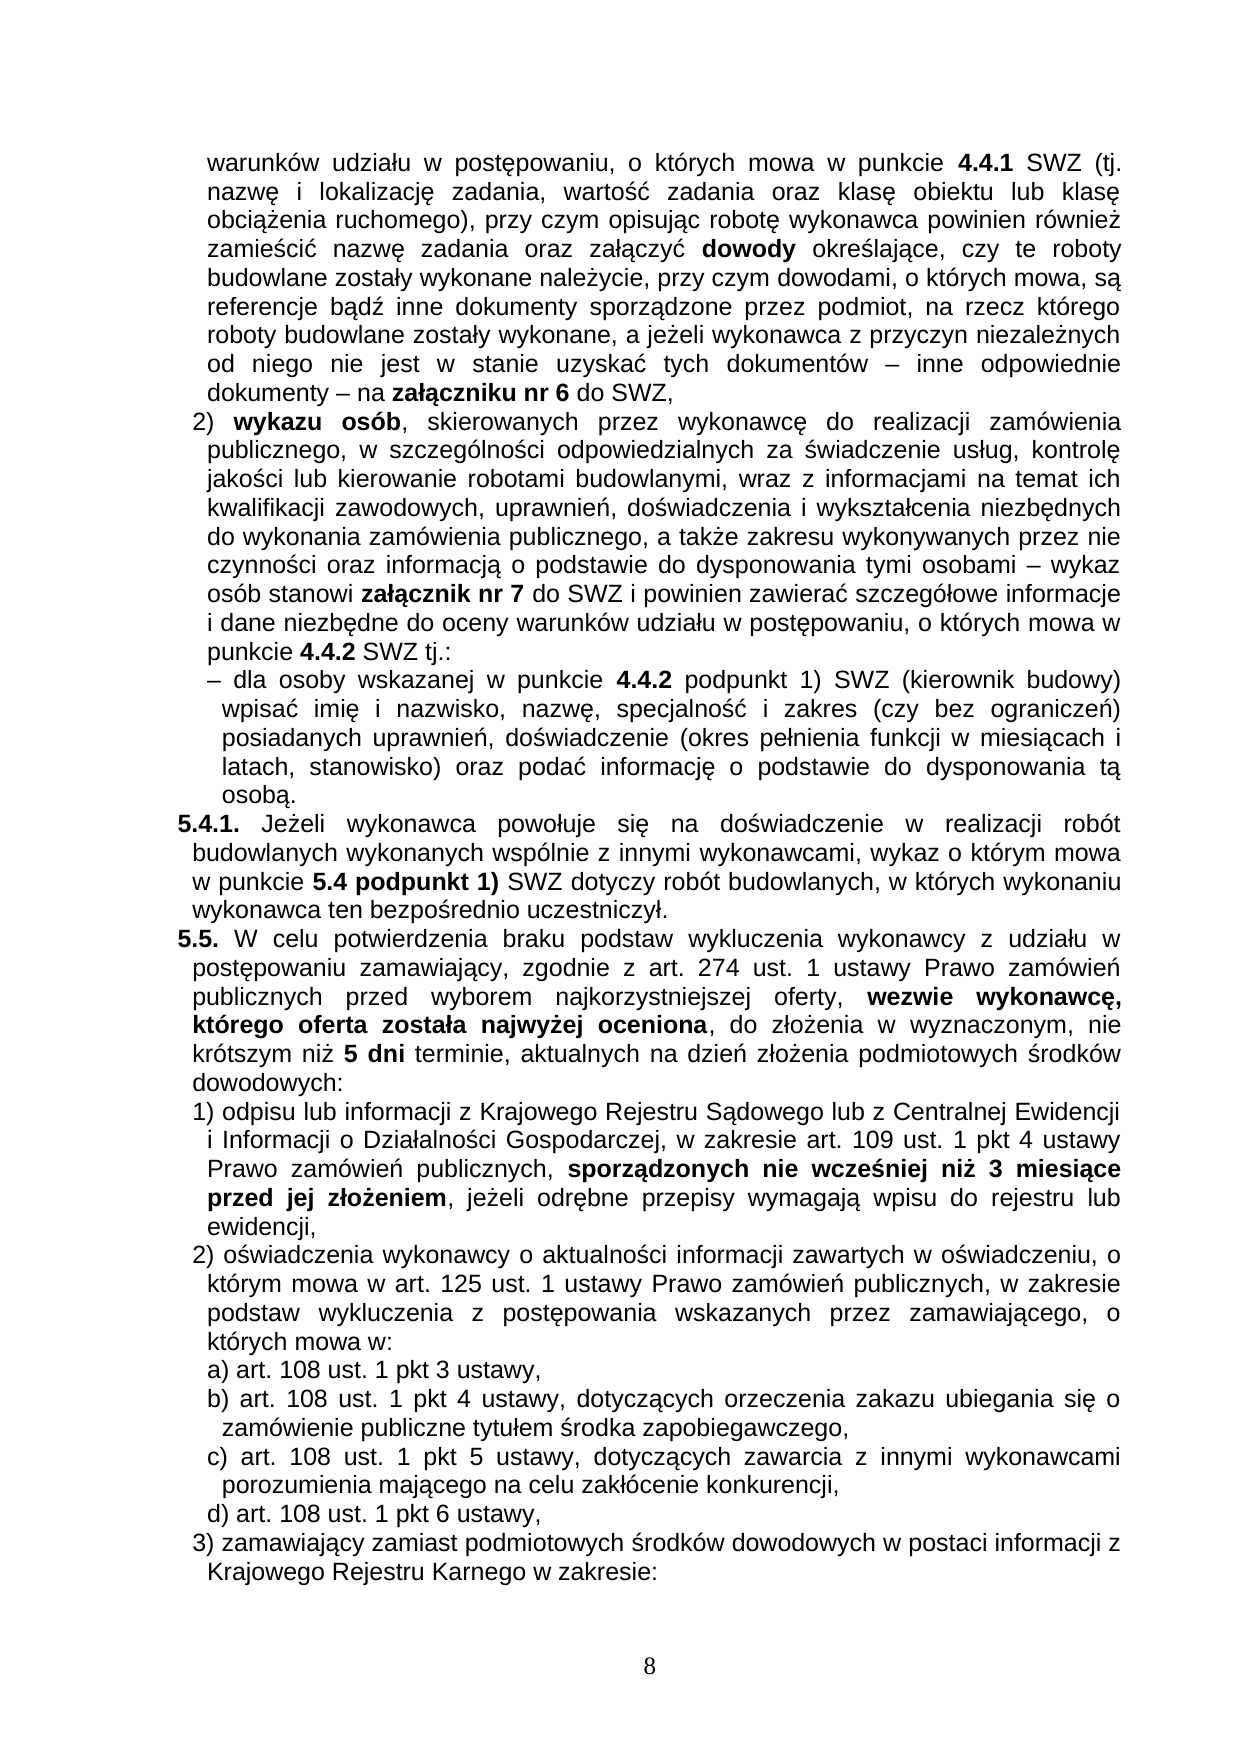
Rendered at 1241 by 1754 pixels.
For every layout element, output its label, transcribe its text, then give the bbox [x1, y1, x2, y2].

text 5.5. W celu potwierdzenia braku podstaw wykluczenia wykonawcy z udziału w postępowaniu zamawiający, zgodnie z art. 274 ust. 1 ustawy Prawo zamówień publicznych przed wyborem najkorzystniejszej oferty, wezwie wykonawcę, którego oferta została najwyżej oceniona, do złożenia w wyznaczonym, nie krótszym niż 5 dni terminie, aktualnych na dzień złożenia podmiotowych środków dowodowych: [177, 924, 1122, 1096]
text d) art. 108 ust. 1 pkt 6 ustawy, [207, 1499, 1122, 1528]
text 2) wykazu osób, skierowanych przez wykonawcę do realizacji zamówienia publicznego, w szczególności odpowiedzialnych za świadczenie usług, kontrolę jakości lub kierowanie robotami budowlanymi, wraz z informacjami na temat ich kwalifikacji zawodowych, uprawnień, doświadczenia i wykształcenia niezbędnych do wykonania zamówienia publicznego, a także zakresu wykonywanych przez nie czynności oraz informacją o podstawie do dysponowania tymi osobami – wykaz osób stanowi załącznik nr 7 do SWZ i powinien zawierać szczegółowe informacje i dane niezbędne do oceny warunków udziału w postępowaniu, o których mowa w punkcie 4.4.2 SWZ tj.: [192, 406, 1122, 665]
text – dla osoby wskazanej w punkcie 4.4.2 podpunkt 1) SWZ (kierownik budowy) wpisać imię i nazwisko, nazwę, specjalność i zakres (czy bez ograniczeń) posiadanych uprawnień, doświadczenie (okres pełnienia funkcji w miesiącach i latach, stanowisko) oraz podać informację o podstawie do dysponowania tą osobą. [207, 665, 1122, 809]
text b) art. 108 ust. 1 pkt 4 ustawy, dotyczących orzeczenia zakazu ubiegania się o zamówienie publiczne tytułem środka zapobiegawczego, [207, 1384, 1122, 1441]
text 3) zamawiający zamiast podmiotowych środków dowodowych w postaci informacji z Krajowego Rejestru Karnego w zakresie: [192, 1528, 1122, 1585]
text 1) odpisu lub informacji z Krajowego Rejestru Sądowego lub z Centralnej Ewidencji i Informacji o Działalności Gospodarczej, w zakresie art. 109 ust. 1 pkt 4 ustawy Prawo zamówień publicznych, sporządzonych nie wcześniej niż 3 miesiące przed jej złożeniem, jeżeli odrębne przepisy wymagają wpisu do rejestru lub ewidencji, [192, 1096, 1122, 1240]
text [192, 148, 1122, 406]
text a) art. 108 ust. 1 pkt 3 ustawy, [207, 1355, 1122, 1384]
text 2) oświadczenia wykonawcy o aktualności informacji zawartych w oświadczeniu, o którym mowa w art. 125 ust. 1 ustawy Prawo zamówień publicznych, w zakresie podstaw wykluczenia z postępowania wskazanych przez zamawiającego, o których mowa w: [192, 1240, 1122, 1355]
text 5.4.1. Jeżeli wykonawca powołuje się na doświadczenie w realizacji robót budowlanych wykonanych wspólnie z innymi wykonawcami, wykaz o którym mowa w punkcie 5.4 podpunkt 1) SWZ dotyczy robót budowlanych, w których wykonaniu wykonawca ten bezpośrednio uczestniczył. [177, 809, 1122, 924]
text c) art. 108 ust. 1 pkt 5 ustawy, dotyczących zawarcia z innymi wykonawcami porozumienia mającego na celu zakłócenie konkurencji, [207, 1441, 1122, 1499]
